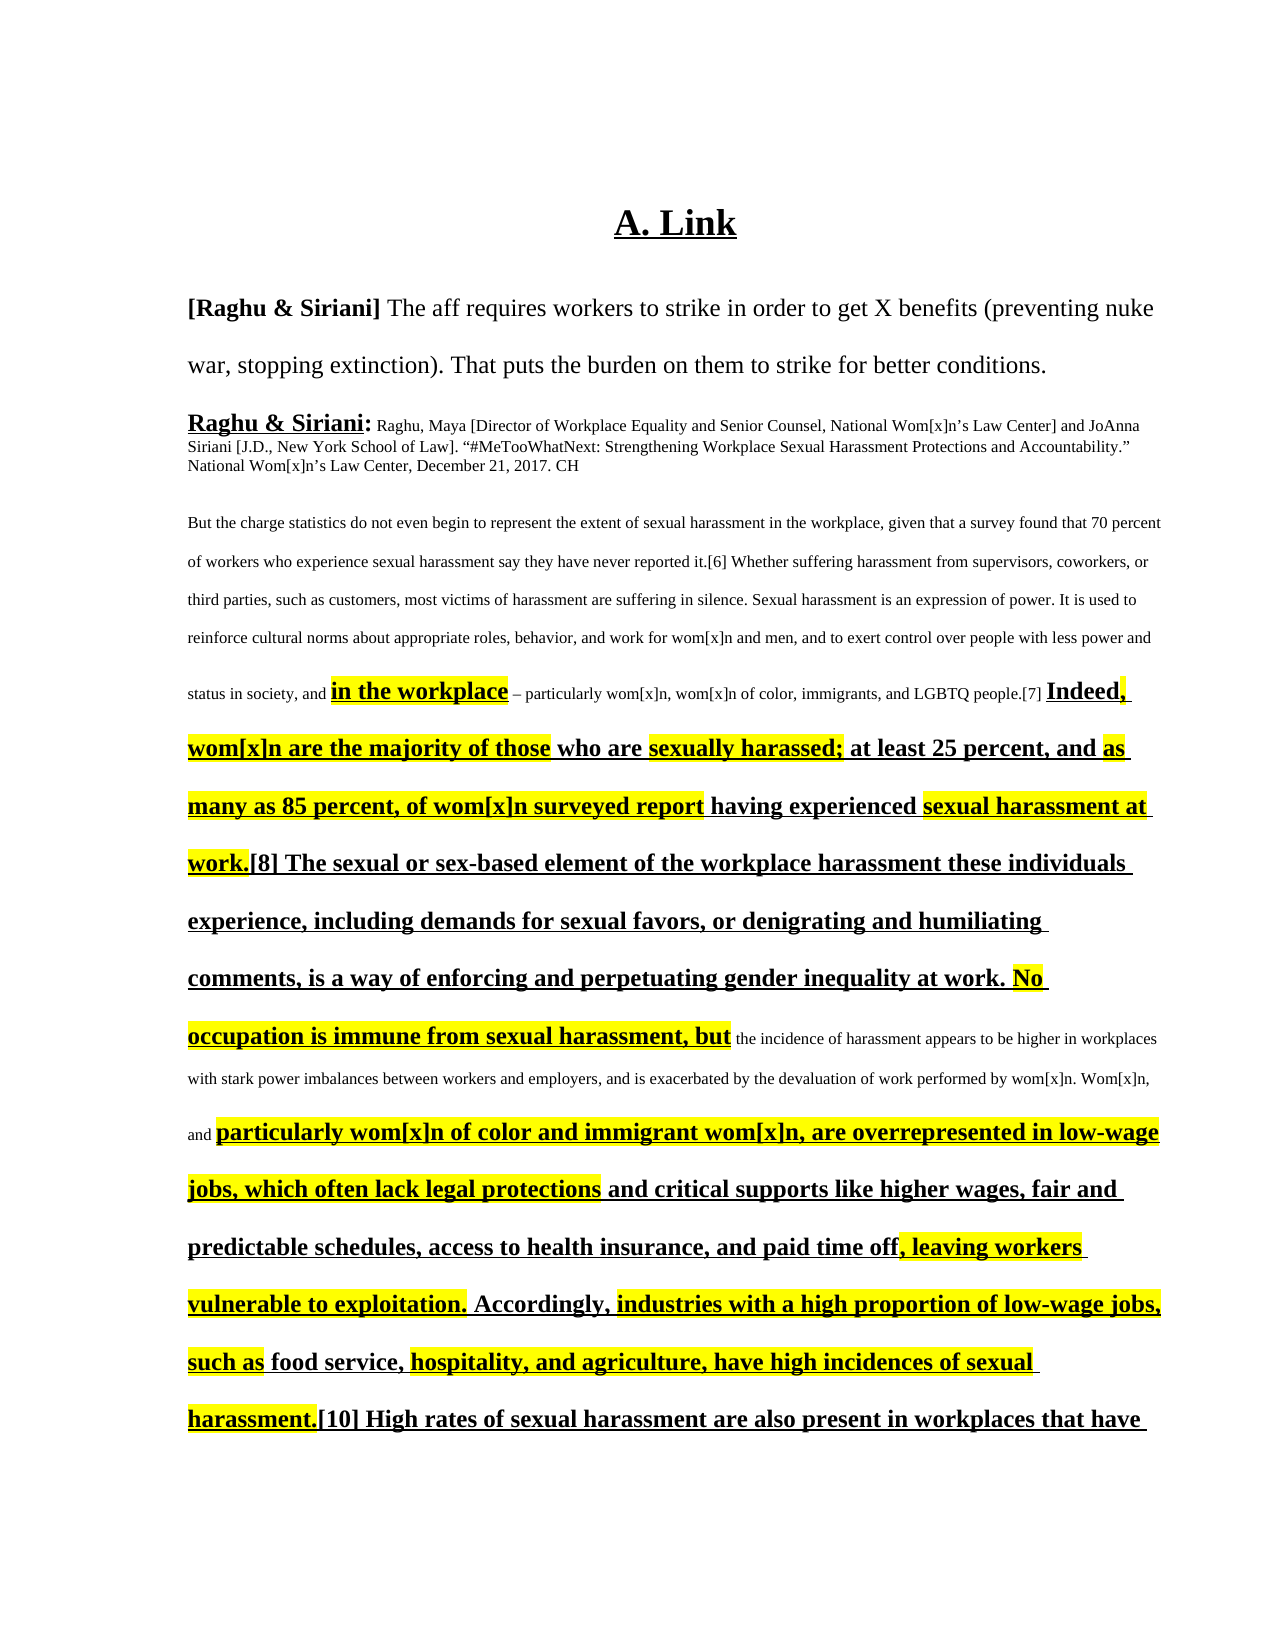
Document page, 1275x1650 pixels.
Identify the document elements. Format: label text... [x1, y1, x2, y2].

subtitle A. Link [187, 200, 1162, 243]
subtitle [Raghu & Siriani] The aff requires workers to strike in order to get X benefits (preventing nuke war, stopping extinction). That puts the burden on them to strike for better conditions. [187, 293, 1162, 379]
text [187, 513, 1162, 1433]
text Raghu & Siriani: Raghu, Maya [Director of Workplace Equality and Senior Counsel, National Wom[x]n’s Law Center] and JoAnna Siriani [J.D., New York School of Law]. “#MeTooWhatNext: Strengthening Workplace Sexual Harassment Protections and Accountability.” National Wom[x]n’s Law Center, December 21, 2017. CH [187, 408, 1162, 475]
